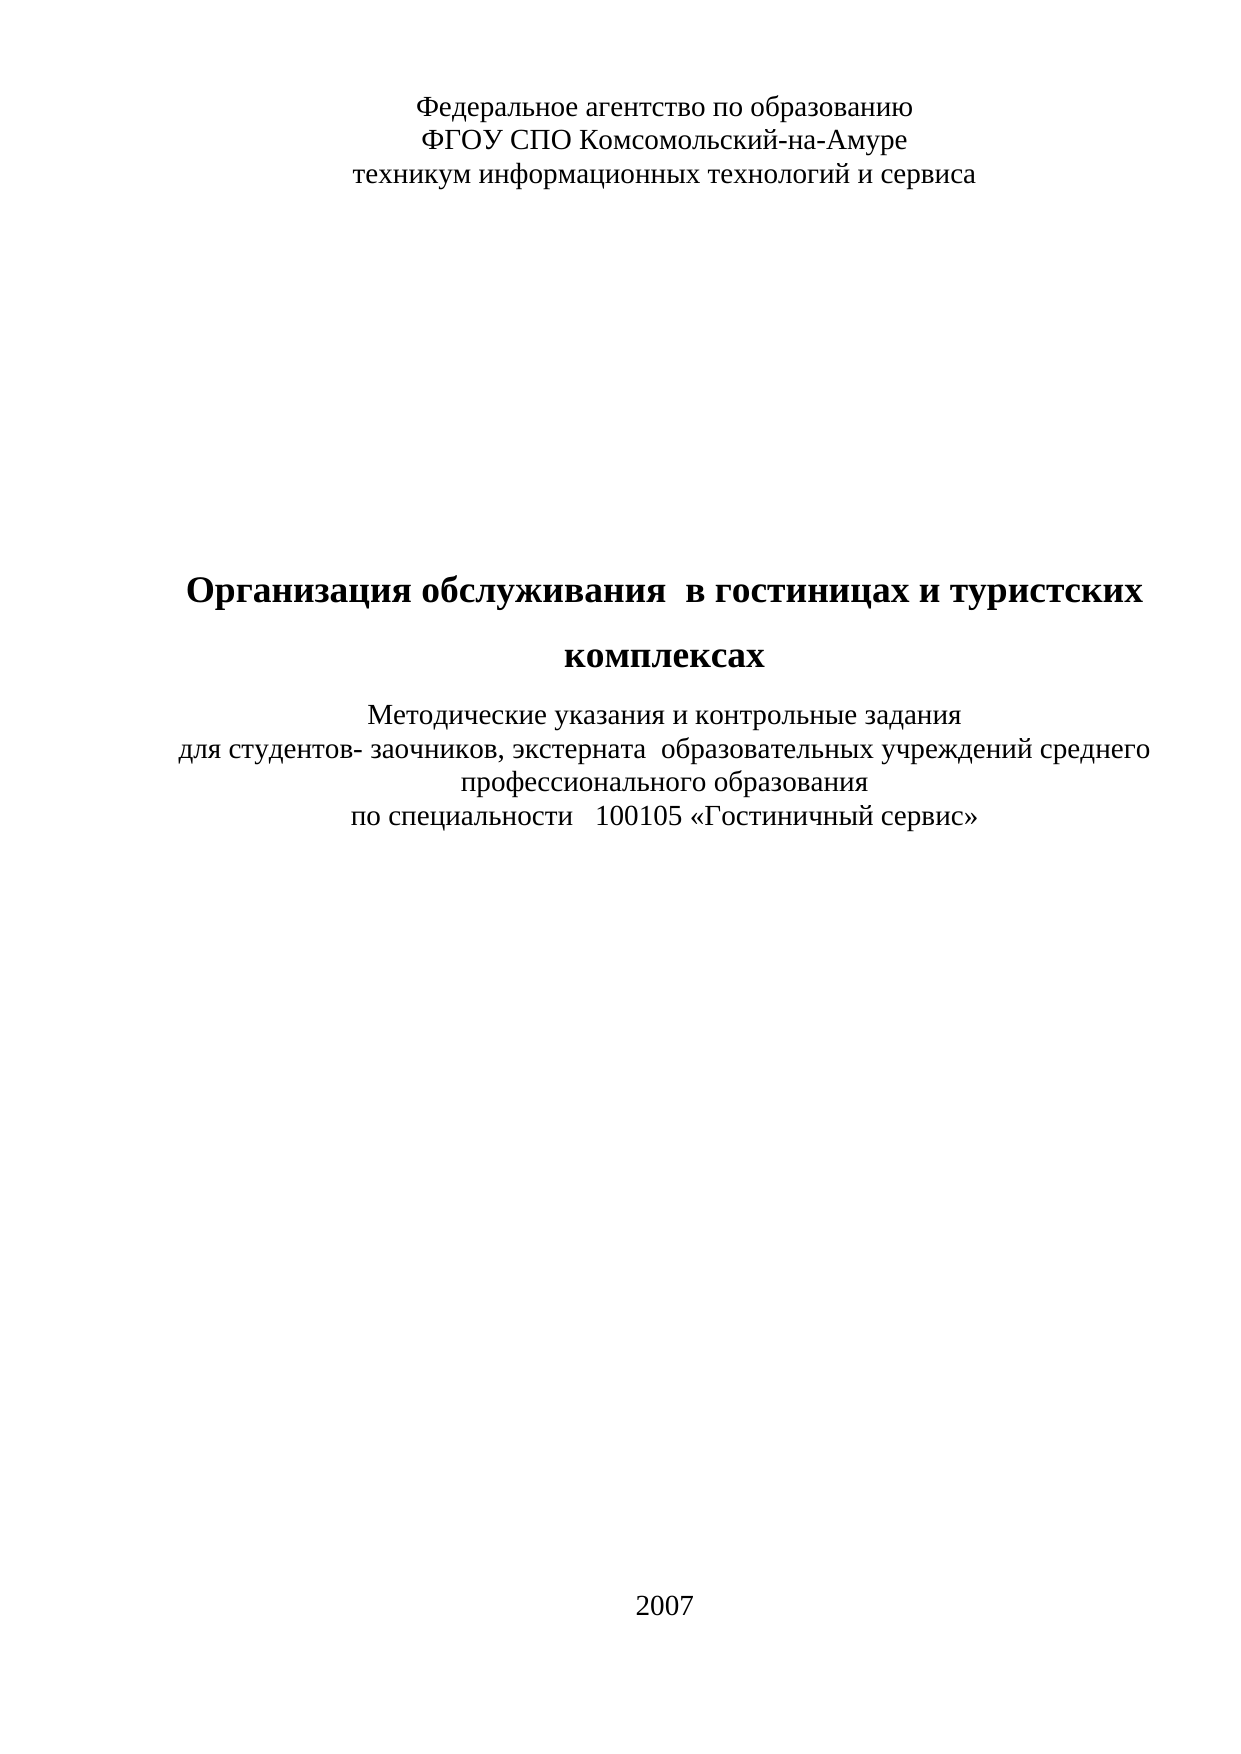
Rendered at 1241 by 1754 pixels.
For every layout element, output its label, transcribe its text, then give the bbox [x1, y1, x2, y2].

text техникум информационных технологий и сервиса [148, 156, 1181, 189]
text для студентов- заочников, экстерната образовательных учреждений среднего профессионального образования [148, 731, 1181, 798]
text по специальности 100105 «Гостиничный сервис» [148, 798, 1181, 831]
text Организация обслуживания в гостиницах и туристских комплексах [148, 568, 1181, 676]
text Федеральное агентство по образованию [148, 89, 1181, 122]
text Методические указания и контрольные задания [148, 697, 1181, 731]
text ФГОУ СПО Комсомольский-на-Амуре [148, 122, 1181, 156]
text 2007 [148, 1588, 1181, 1622]
